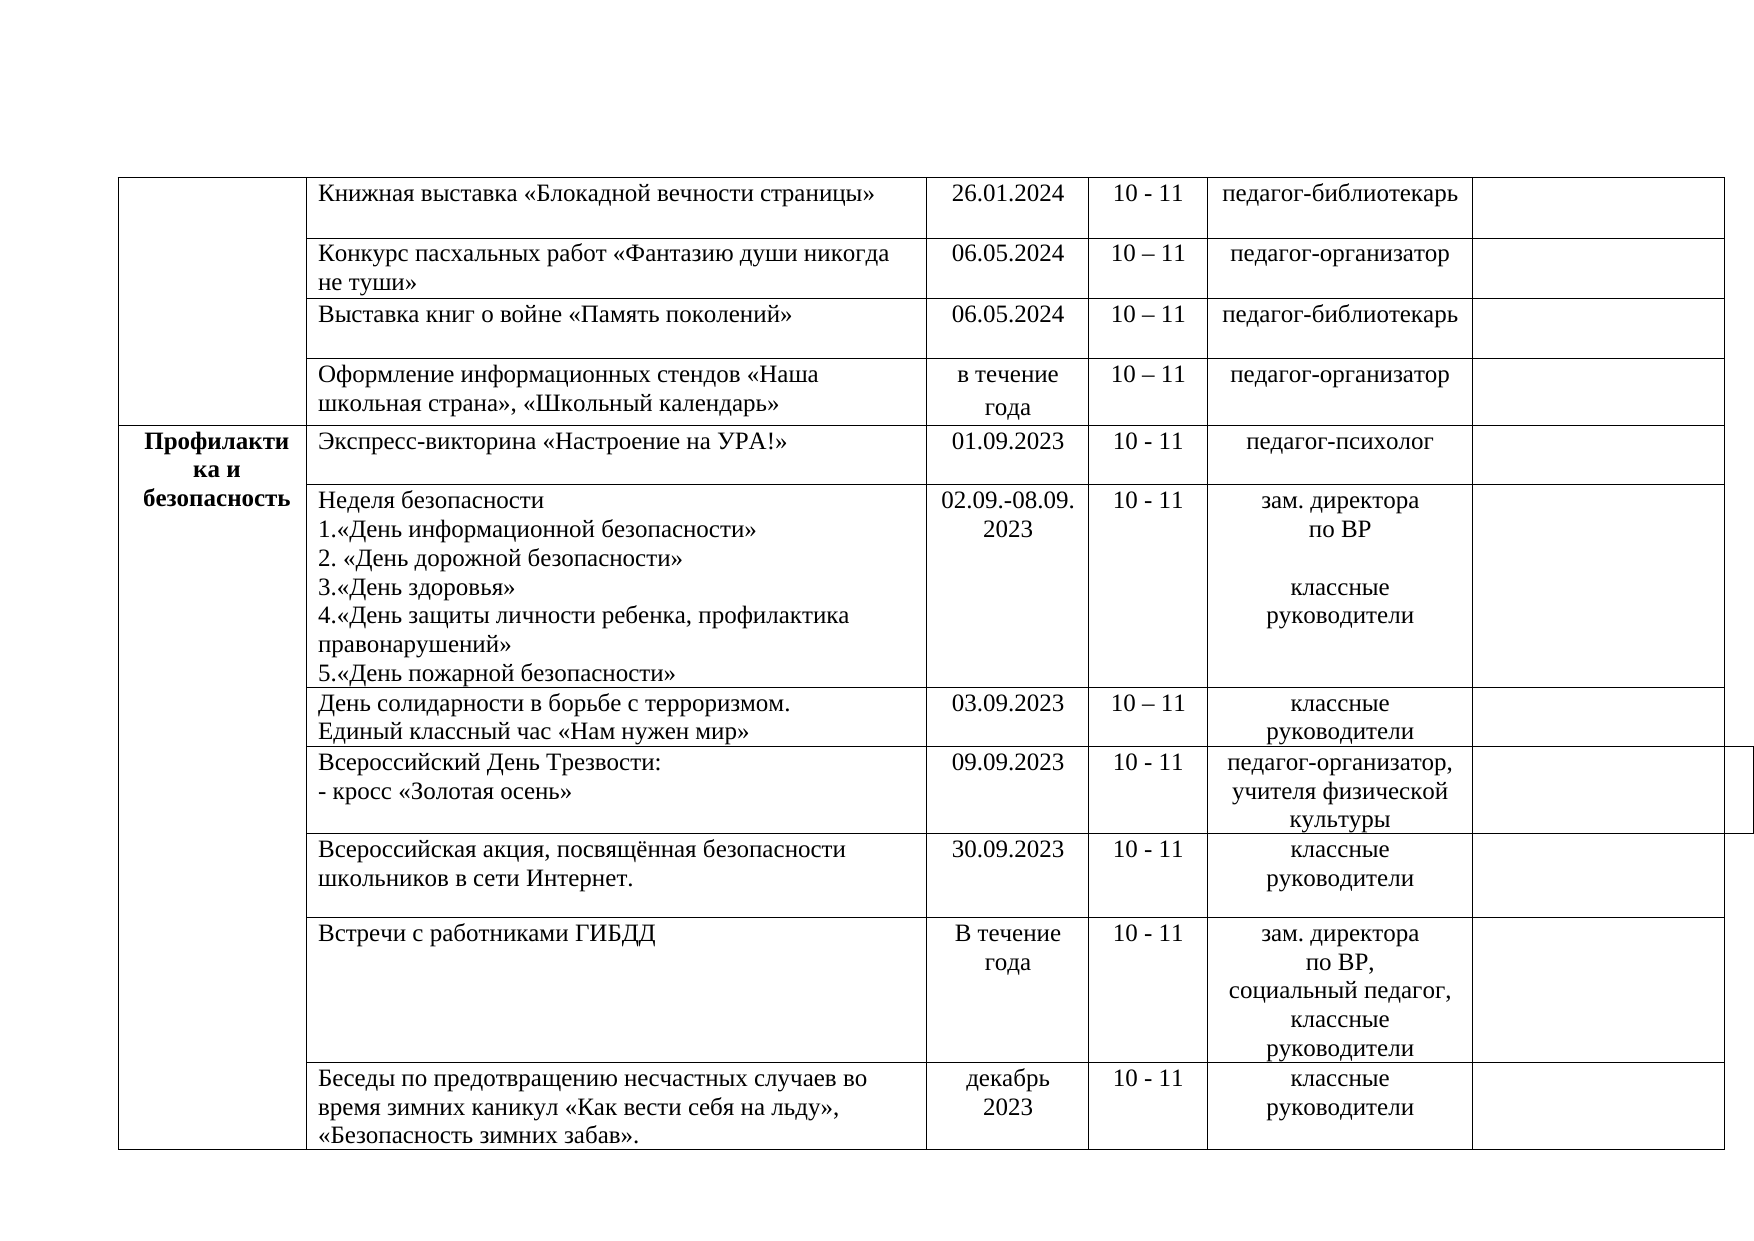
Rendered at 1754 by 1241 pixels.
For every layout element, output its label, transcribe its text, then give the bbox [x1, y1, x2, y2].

table_cell [1473, 299, 1724, 358]
table_cell 06.05.2024 [927, 239, 1088, 298]
table_cell 26.01.2024 [927, 178, 1088, 237]
table_cell декабрь 2023 [927, 1063, 1088, 1149]
table_cell 10 - 11 [1089, 747, 1207, 833]
table_cell День солидарности в борьбе с терроризмом. Единый классный час «Нам нужен мир» [307, 688, 926, 746]
table_cell [1473, 485, 1724, 687]
table_cell педагог-организатор [1208, 239, 1472, 298]
table_cell 10 - 11 [1089, 426, 1207, 484]
table_cell [1473, 426, 1724, 484]
table_cell Книжная выставка «Блокадной вечности страницы» [307, 178, 926, 237]
table_cell 09.09.2023 [927, 747, 1088, 833]
table_cell [1473, 918, 1724, 1062]
table_cell 10 - 11 [1089, 1063, 1207, 1149]
table_cell [1473, 747, 1724, 833]
table_cell 03.09.2023 [927, 688, 1088, 746]
table_cell зам. директора по ВР, социальный педагог, классные руководители [1208, 918, 1472, 1062]
table_cell классные руководители [1208, 688, 1472, 746]
table_cell [1473, 1063, 1724, 1149]
table_cell классные руководители [1208, 1063, 1472, 1149]
table_cell 01.09.2023 [927, 426, 1088, 484]
table_cell 10 – 11 [1089, 359, 1207, 425]
table_cell [1473, 688, 1724, 746]
table_cell Неделя безопасности 1.«День информационной безопасности» 2. «День дорожной безопасности» 3.«День здоровья» 4.«День защиты личности ребенка, профилактика правонарушений» 5.«День пожарной безопасности» [307, 485, 926, 687]
table_cell 10 - 11 [1089, 918, 1207, 1062]
table_cell Профилактика и безопасность [119, 426, 306, 1149]
table_cell педагог-организатор [1208, 359, 1472, 425]
table_cell 30.09.2023 [927, 834, 1088, 917]
table_cell 02.09.-08.09. 2023 [927, 485, 1088, 687]
table_cell Всероссийский День Трезвости: - кросс «Золотая осень» [307, 747, 926, 833]
table_cell педагог-библиотекарь [1208, 299, 1472, 358]
table_cell 10 – 11 [1089, 688, 1207, 746]
table_cell зам. директора по ВР классные руководители [1208, 485, 1472, 687]
table_cell 06.05.2024 [927, 299, 1088, 358]
table_cell педагог-библиотекарь [1208, 178, 1472, 237]
table_cell 10 – 11 [1089, 299, 1207, 358]
table_cell Экспресс-викторина «Настроение на УРА!» [307, 426, 926, 484]
table_cell 10 – 11 [1089, 239, 1207, 298]
table_cell [1473, 239, 1724, 298]
table_cell педагог-психолог [1208, 426, 1472, 484]
table_cell Конкурс пасхальных работ «Фантазию души никогда не туши» [307, 239, 926, 298]
table_cell Беседы по предотвращению несчастных случаев во время зимних каникул «Как вести себя на льду», «Безопасность зимних забав». [307, 1063, 926, 1149]
table_cell [1473, 834, 1724, 917]
table_cell Оформление информационных стендов «Наша школьная страна», «Школьный календарь» [307, 359, 926, 425]
table_cell Выставка книг о войне «Память поколений» [307, 299, 926, 358]
table_cell педагог-организатор, учителя физической культуры [1208, 747, 1472, 833]
table_cell 10 - 11 [1089, 834, 1207, 917]
table_cell [1473, 178, 1724, 237]
table_cell Всероссийская акция, посвящённая безопасности школьников в сети Интернет. [307, 834, 926, 917]
table_cell 10 - 11 [1089, 485, 1207, 687]
table_cell Встречи с работниками ГИБДД [307, 918, 926, 1062]
table_cell [1725, 747, 1753, 833]
table_cell В течение года [927, 918, 1088, 1062]
table_cell [1473, 359, 1724, 425]
table_cell 10 - 11 [1089, 178, 1207, 237]
table_cell в течение года [927, 359, 1088, 425]
table_cell классные руководители [1208, 834, 1472, 917]
